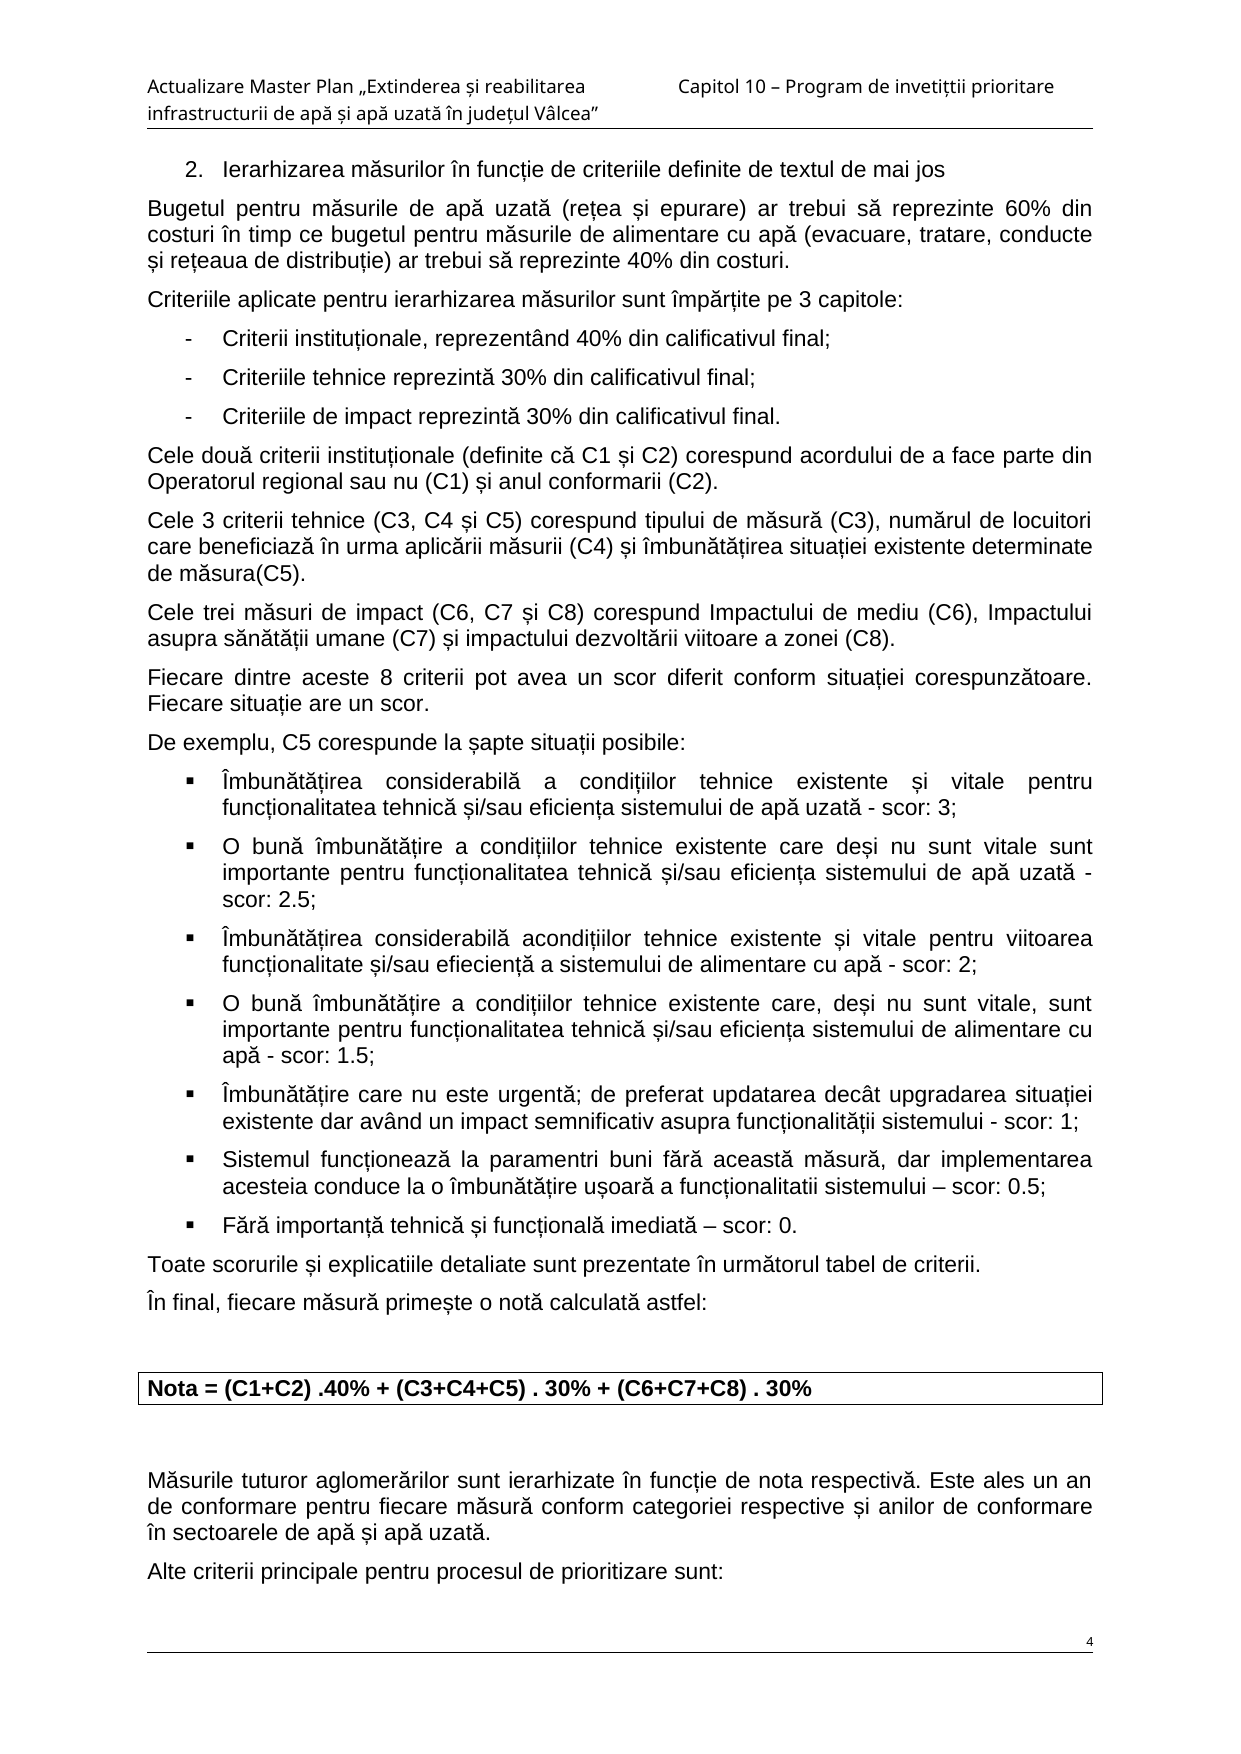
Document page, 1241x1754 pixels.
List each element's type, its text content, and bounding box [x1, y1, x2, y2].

text În final, fiecare măsură primește o notă calculată astfel: [147, 1289, 1093, 1316]
list Criteriile de impact reprezintă 30% din calificativul final. [184, 403, 1093, 429]
text Toate scorurile și explicatiile detaliate sunt prezentate în următorul tabel de criterii. [147, 1251, 1093, 1277]
text Măsurile tuturor aglomerărilor sunt ierarhizate în funcție de nota respectivă. Este ales un an de conformare pentru fiecare măsură conform categoriei respective și anilor de conformare în sectoarele de apă și apă uzată. [147, 1467, 1093, 1546]
list Sistemul funcționează la paramentri buni fără această măsură, dar implementarea acesteia conduce la o îmbunătățire ușoară a funcționalitatii sistemului – scor: 0.5; [184, 1146, 1093, 1199]
list O bună îmbunătățire a condițiilor tehnice existente care, deși nu sunt vitale, sunt importante pentru funcționalitatea tehnică și/sau eficiența sistemului de alimentare cu apă - scor: 1.5; [184, 990, 1093, 1069]
list Îmbunătățirea considerabilă a condițiilor tehnice existente și vitale pentru funcționalitatea tehnică și/sau eficiența sistemului de apă uzată - scor: 3; [184, 768, 1093, 820]
text Cele două criterii instituționale (definite că C1 și C2) corespund acordului de a face parte din Operatorul regional sau nu (C1) și anul conformarii (C2). [147, 442, 1093, 494]
text De exemplu, C5 corespunde la șapte situații posibile: [147, 729, 1093, 755]
text Fiecare dintre aceste 8 criterii pot avea un scor diferit conform situației corespunzătoare. Fiecare situație are un scor. [147, 664, 1093, 716]
text Alte criterii principale pentru procesul de prioritizare sunt: [147, 1558, 1093, 1584]
list Îmbunătățire care nu este urgentă; de preferat updatarea decât upgradarea situației existente dar având un impact semnificativ asupra funcționalității sistemului - scor: 1; [184, 1081, 1093, 1134]
list Criteriile tehnice reprezintă 30% din calificativul final; [184, 364, 1093, 390]
text Criteriile aplicate pentru ierarhizarea măsurilor sunt împărțite pe 3 capitole: [147, 286, 1093, 313]
list O bună îmbunătățire a condițiilor tehnice existente care deși nu sunt vitale sunt importante pentru funcționalitatea tehnică și/sau eficiența sistemului de apă uzată - scor: 2.5; [184, 833, 1093, 912]
list Îmbunătățirea considerabilă acondițiilor tehnice existente și vitale pentru viitoarea funcționalitate și/sau efieciență a sistemului de alimentare cu apă - scor: 2; [184, 924, 1093, 977]
text Cele 3 criterii tehnice (C3, C4 și C5) corespund tipului de măsură (C3), numărul de locuitori care beneficiază în urma aplicării măsurii (C4) și îmbunătățirea situației existente determinate de măsura(C5). [147, 507, 1093, 586]
list Ierarhizarea măsurilor în funcție de criteriile definite de textul de mai jos [184, 156, 1093, 182]
text Bugetul pentru măsurile de apă uzată (rețea și epurare) ar trebui să reprezinte 60% din costuri în timp ce bugetul pentru măsurile de alimentare cu apă (evacuare, tratare, conducte și rețeaua de distribuție) ar trebui să reprezinte 40% din costuri. [147, 195, 1093, 274]
list Criterii instituționale, reprezentând 40% din calificativul final; [184, 325, 1093, 351]
list Fără importanță tehnică și funcțională imediată – scor: 0. [184, 1212, 1093, 1238]
text Nota = (C1+C2) .40% + (C3+C4+C5) . 30% + (C6+C7+C8) . 30% [139, 1373, 1102, 1404]
text Cele trei măsuri de impact (C6, C7 și C8) corespund Impactului de mediu (C6), Impactului asupra sănătății umane (C7) și impactului dezvoltării viitoare a zonei (C8). [147, 598, 1093, 651]
